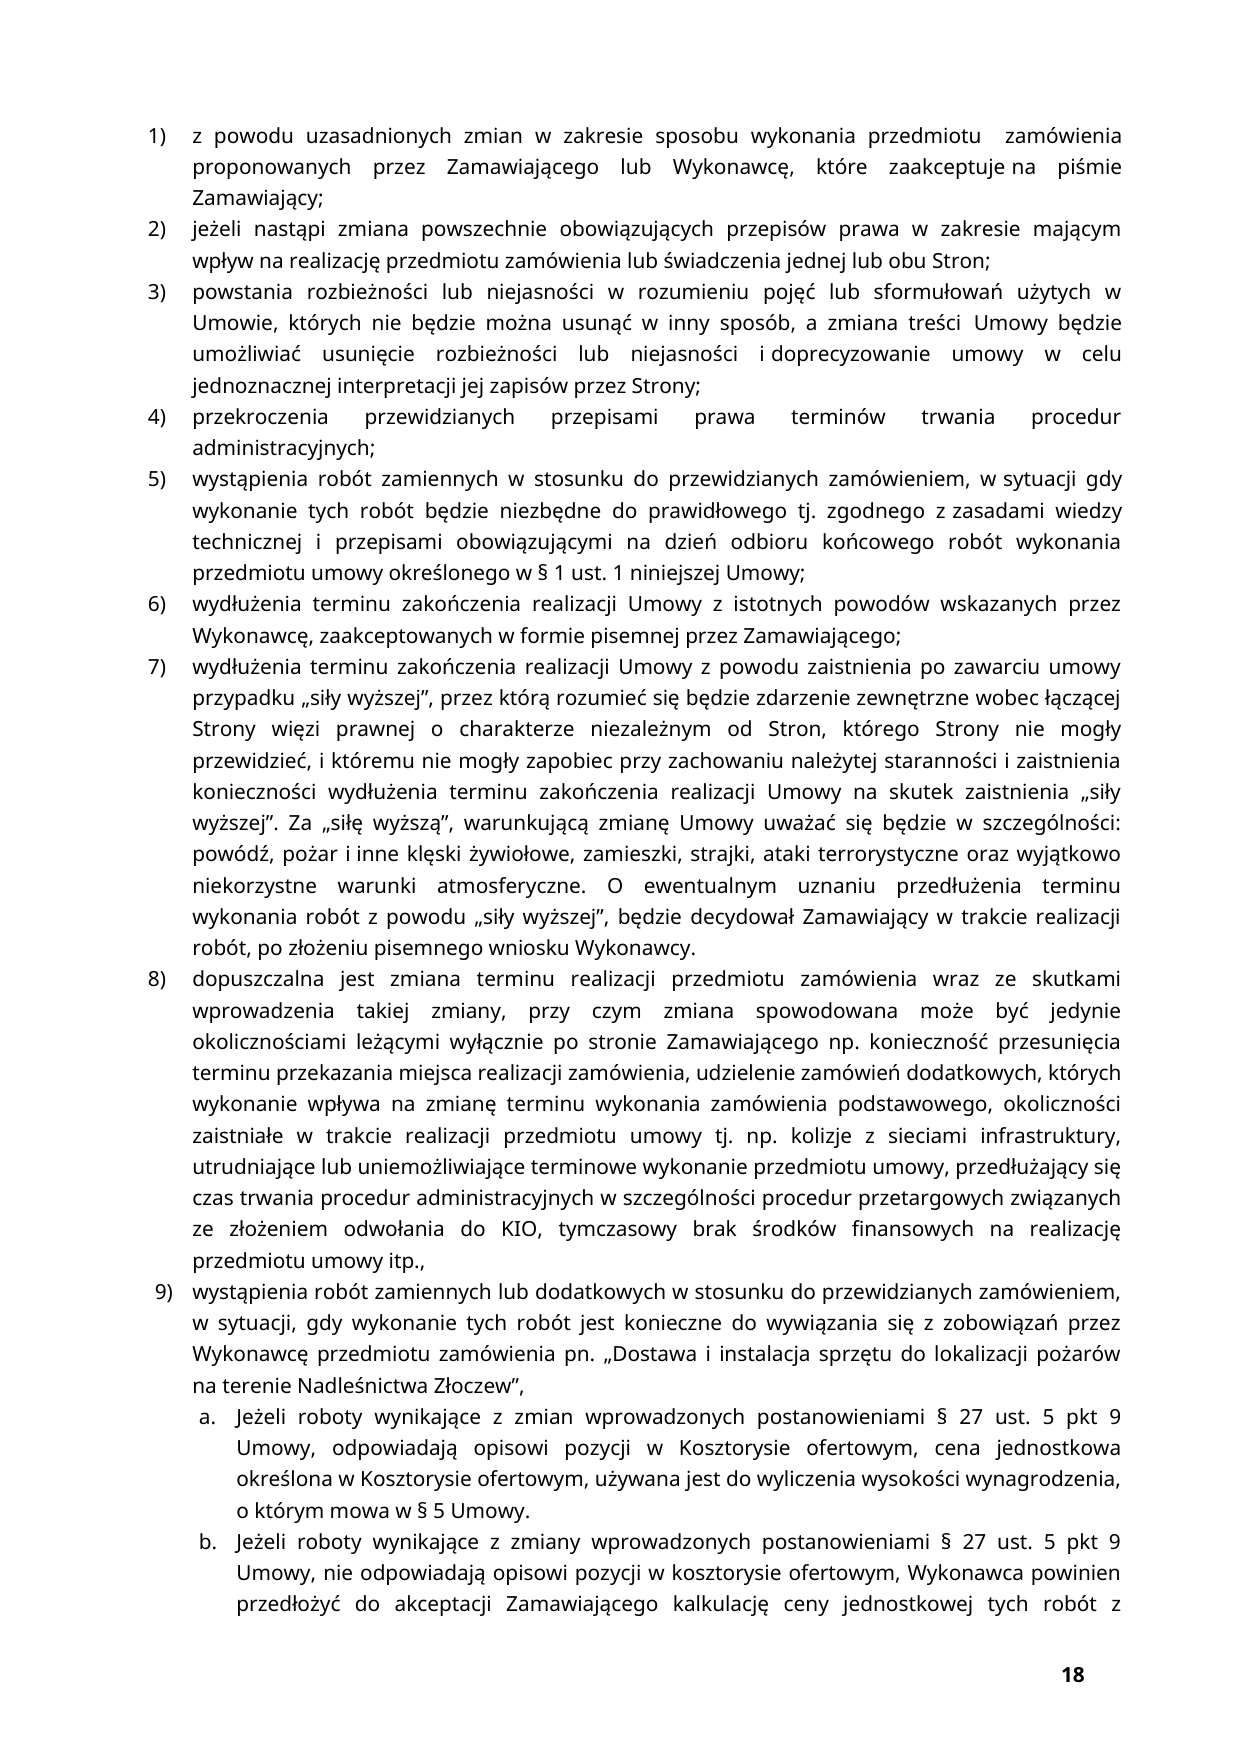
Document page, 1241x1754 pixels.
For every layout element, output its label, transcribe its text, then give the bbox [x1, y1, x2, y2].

list wydłużenia terminu zakończenia realizacji Umowy z istotnych powodów wskazanych przez Wykonawcę, zaakceptowanych w formie pisemnej przez Zamawiającego; [148, 587, 1122, 649]
list przekroczenia przewidzianych przepisami prawa terminów trwania procedur administracyjnych; [148, 399, 1122, 462]
list wystąpienia robót zamiennych w stosunku do przewidzianych zamówieniem, w sytuacji gdy wykonanie tych robót będzie niezbędne do prawidłowego tj. zgodnego z zasadami wiedzy technicznej i przepisami obowiązującymi na dzień odbioru końcowego robót wykonania przedmiotu umowy określonego w § 1 ust. 1 niniejszej Umowy; [148, 462, 1122, 587]
list powstania rozbieżności lub niejasności w rozumieniu pojęć lub sformułowań użytych w Umowie, których nie będzie można usunąć w inny sposób, a zmiana treści Umowy będzie umożliwiać usunięcie rozbieżności lub niejasności i doprecyzowanie umowy w celu jednoznacznej interpretacji jej zapisów przez Strony; [148, 274, 1122, 399]
list Jeżeli roboty wynikające z zmian wprowadzonych postanowieniami § 27 ust. 5 pkt 9 Umowy, odpowiadają opisowi pozycji w Kosztorysie ofertowym, cena jednostkowa określona w Kosztorysie ofertowym, używana jest do wyliczenia wysokości wynagrodzenia, o którym mowa w § 5 Umowy. [199, 1399, 1122, 1524]
list z powodu uzasadnionych zmian w zakresie sposobu wykonania przedmiotu zamówienia proponowanych przez Zamawiającego lub Wykonawcę, które zaakceptuje na piśmie Zamawiający; [148, 118, 1122, 212]
list wystąpienia robót zamiennych lub dodatkowych w stosunku do przewidzianych zamówieniem, w sytuacji, gdy wykonanie tych robót jest konieczne do wywiązania się z zobowiązań przez Wykonawcę przedmiotu zamówienia pn. „Dostawa i instalacja sprzętu do lokalizacji pożarów na terenie Nadleśnictwa Złoczew”, [154, 1274, 1122, 1399]
list jeżeli nastąpi zmiana powszechnie obowiązujących przepisów prawa w zakresie mającym wpływ na realizację przedmiotu zamówienia lub świadczenia jednej lub obu Stron; [148, 212, 1122, 274]
list dopuszczalna jest zmiana terminu realizacji przedmiotu zamówienia wraz ze skutkami wprowadzenia takiej zmiany, przy czym zmiana spowodowana może być jedynie okolicznościami leżącymi wyłącznie po stronie Zamawiającego np. konieczność przesunięcia terminu przekazania miejsca realizacji zamówienia, udzielenie zamówień dodatkowych, których wykonanie wpływa na zmianę terminu wykonania zamówienia podstawowego, okoliczności zaistniałe w trakcie realizacji przedmiotu umowy tj. np. kolizje z sieciami infrastruktury, utrudniające lub uniemożliwiające terminowe wykonanie przedmiotu umowy, przedłużający się czas trwania procedur administracyjnych w szczególności procedur przetargowych związanych ze złożeniem odwołania do KIO, tymczasowy brak środków finansowych na realizację przedmiotu umowy itp., [148, 962, 1122, 1274]
list wydłużenia terminu zakończenia realizacji Umowy z powodu zaistnienia po zawarciu umowy przypadku „siły wyższej”, przez którą rozumieć się będzie zdarzenie zewnętrzne wobec łączącej Strony więzi prawnej o charakterze niezależnym od Stron, którego Strony nie mogły przewidzieć, i któremu nie mogły zapobiec przy zachowaniu należytej staranności i zaistnienia konieczności wydłużenia terminu zakończenia realizacji Umowy na skutek zaistnienia „siły wyższej”. Za „siłę wyższą”, warunkującą zmianę Umowy uważać się będzie w szczególności: powódź, pożar i inne klęski żywiołowe, zamieszki, strajki, ataki terrorystyczne oraz wyjątkowo niekorzystne warunki atmosferyczne. O ewentualnym uznaniu przedłużenia terminu wykonania robót z powodu „siły wyższej”, będzie decydował Zamawiający w trakcie realizacji robót, po złożeniu pisemnego wniosku Wykonawcy. [148, 649, 1122, 962]
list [199, 1524, 1122, 1618]
